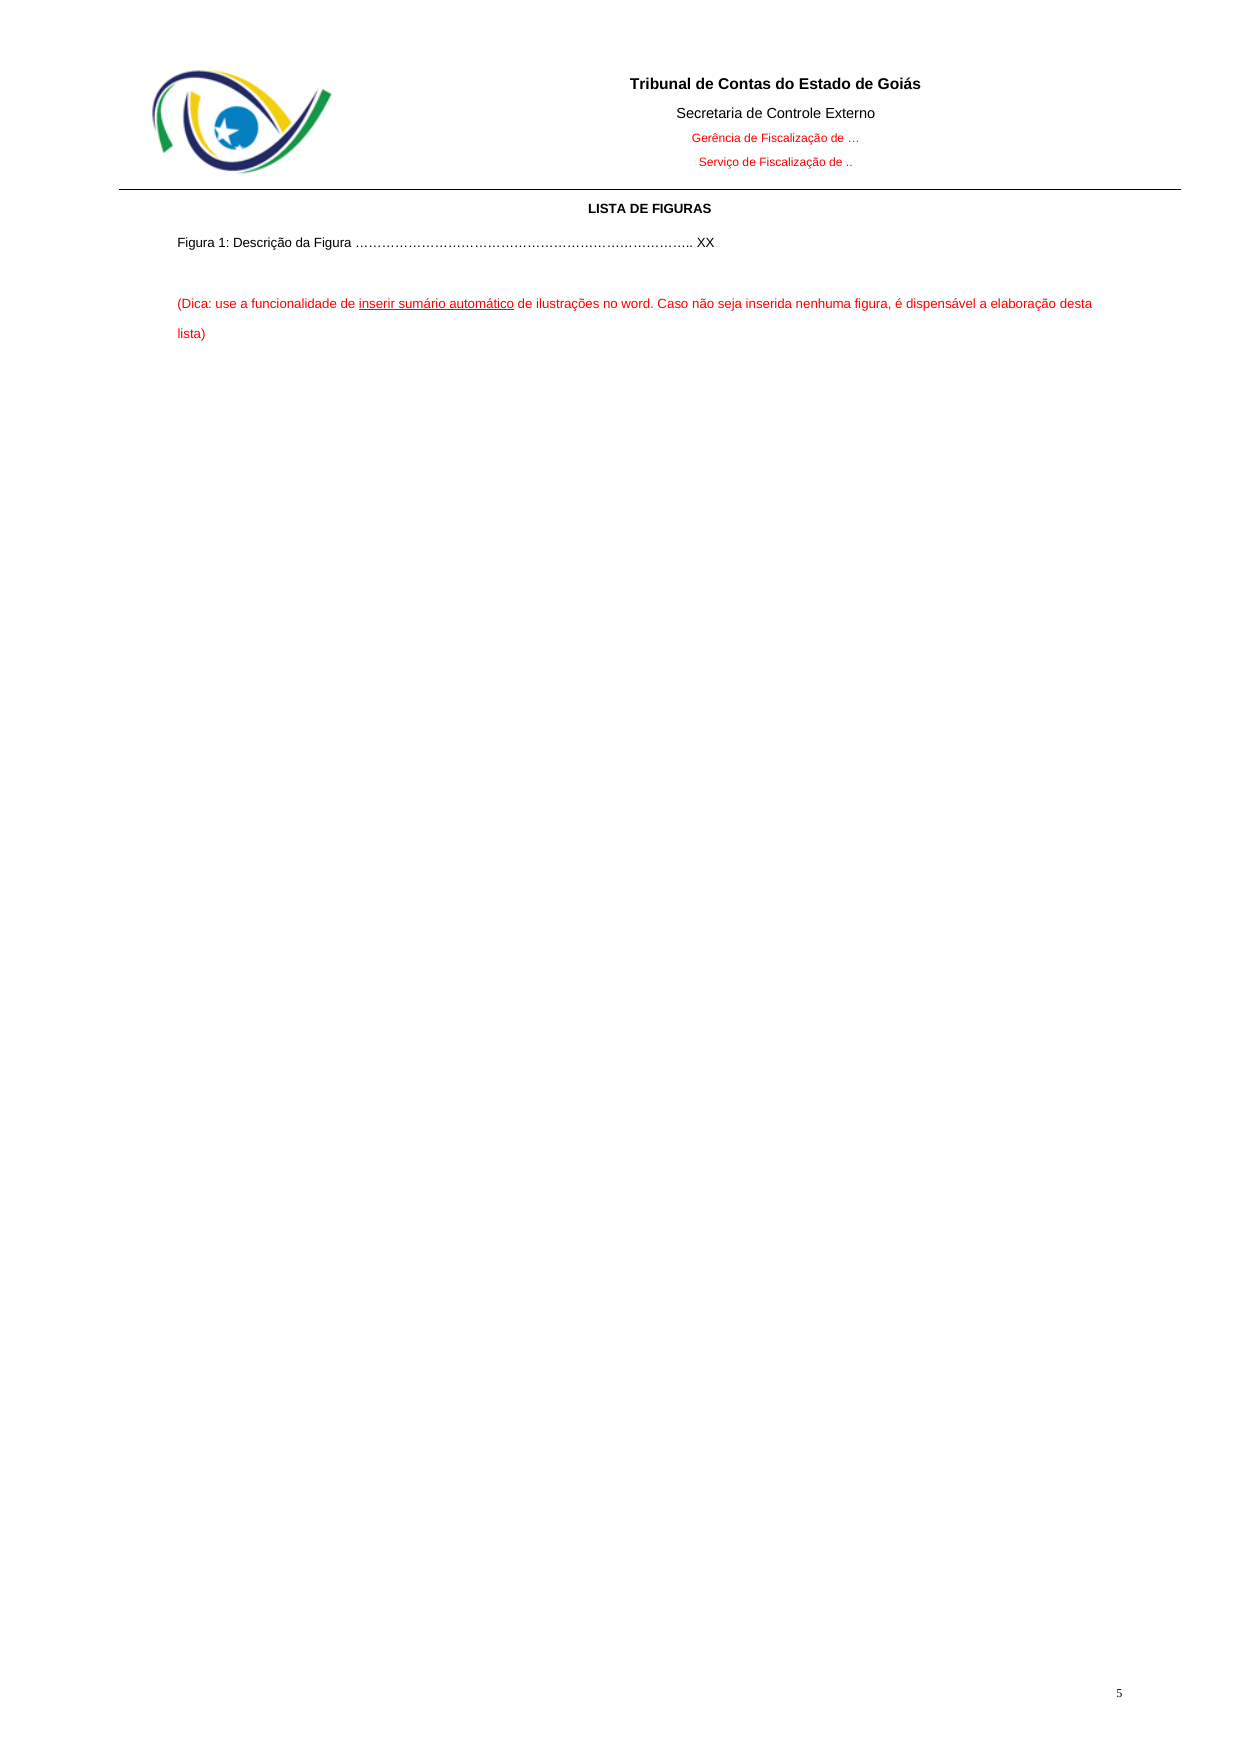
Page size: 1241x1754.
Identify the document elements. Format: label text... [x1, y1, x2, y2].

text LISTA DE FIGURAS [177, 191, 1122, 217]
picture [145, 63, 337, 181]
text Figura 1: Descrição da Figura ………………………………………………………………….. XX [177, 224, 1122, 251]
text (Dica: use a funcionalidade de inserir sumário automático de ilustrações no word. Caso não seja inserida nenhuma figura, é dispensável a elaboração desta lista) [177, 285, 1122, 342]
